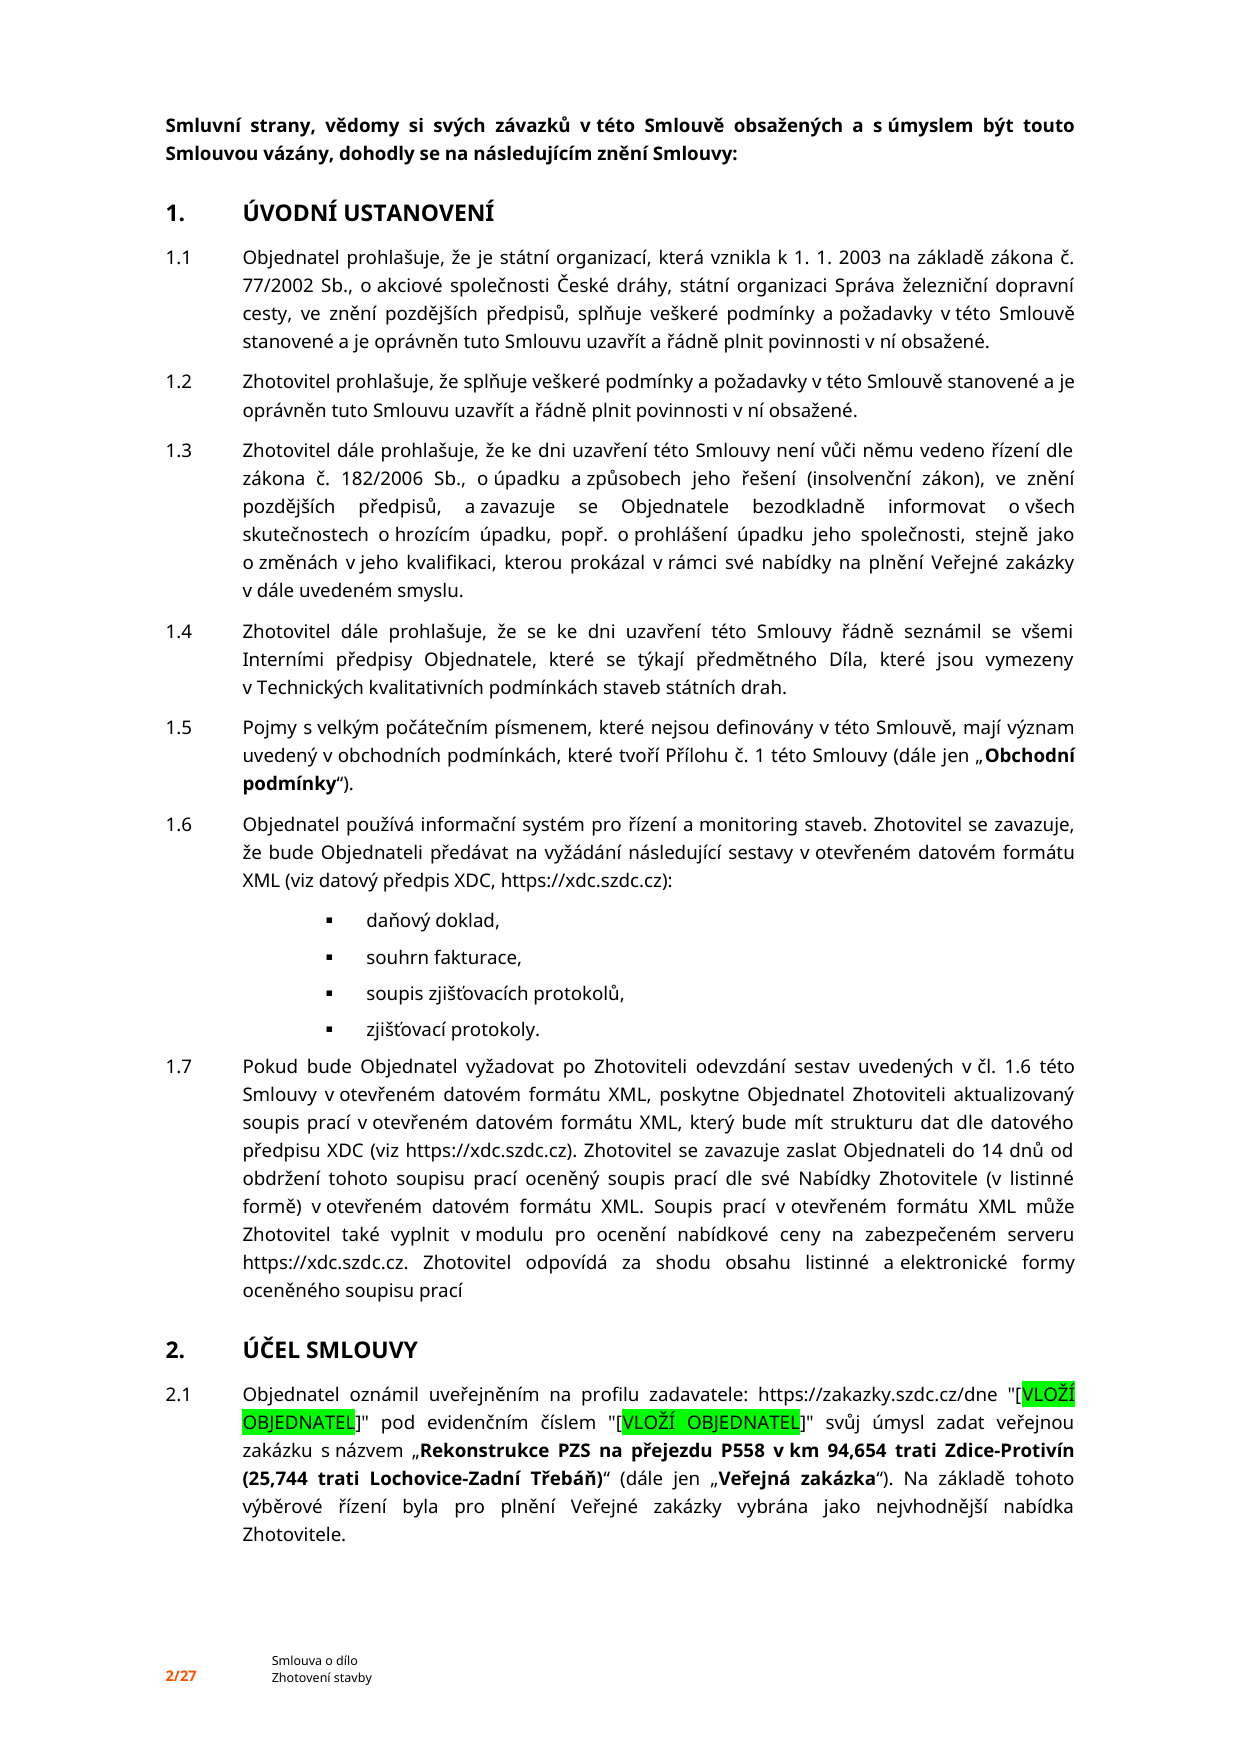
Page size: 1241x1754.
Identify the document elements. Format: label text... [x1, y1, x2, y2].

text daňový doklad, [325, 908, 1075, 933]
text Pokud bude Objednatel vyžadovat po Zhotoviteli odevzdání sestav uvedených v čl. 1.6 této Smlouvy v otevřeném datovém formátu XML, poskytne Objednatel Zhotoviteli aktualizovaný soupis prací v otevřeném datovém formátu XML, který bude mít strukturu dat dle datového předpisu XDC (viz https://xdc.szdc.cz). Zhotovitel se zavazuje zaslat Objednateli do 14 dnů od obdržení tohoto soupisu prací oceněný soupis prací dle své Nabídky Zhotovitele (v listinné formě) v otevřeném datovém formátu XML. Soupis prací v otevřeném formátu XML může Zhotovitel také vyplnit v modulu pro ocenění nabídkové ceny na zabezpečeném serveru https://xdc.szdc.cz. Zhotovitel odpovídá za shodu obsahu listinné a elektronické formy oceněného soupisu prací [165, 1053, 1075, 1303]
text Zhotovitel dále prohlašuje, že ke dni uzavření této Smlouvy není vůči němu vedeno řízení dle zákona č. 182/2006 Sb., o úpadku a způsobech jeho řešení (insolvenční zákon), ve znění pozdějších předpisů, a zavazuje se Objednatele bezodkladně informovat o všech skutečnostech o hrozícím úpadku, popř. o prohlášení úpadku jeho společnosti, stejně jako o změnách v jeho kvalifikaci, kterou prokázal v rámci své nabídky na plnění Veřejné zakázky v dále uvedeném smyslu. [165, 437, 1075, 603]
text Objednatel používá informační systém pro řízení a monitoring staveb. Zhotovitel se zavazuje, že bude Objednateli předávat na vyžádání následující sestavy v otevřeném datovém formátu XML (viz datový předpis XDC, https://xdc.szdc.cz): [165, 811, 1075, 893]
text soupis zjišťovacích protokolů, [325, 980, 1075, 1006]
text Smluvní strany, vědomy si svých závazků v této Smlouvě obsažených a s úmyslem být touto Smlouvou vázány, dohodly se na následujícím znění Smlouvy: [165, 112, 1075, 166]
text Pojmy s velkým počátečním písmenem, které nejsou definovány v této Smlouvě, mají význam uvedený v obchodních podmínkách, které tvoří Přílohu č. 1 této Smlouvy (dále jen „Obchodní podmínky“). [165, 714, 1075, 796]
text Zhotovitel dále prohlašuje, že se ke dni uzavření této Smlouvy řádně seznámil se všemi Interními předpisy Objednatele, které se týkají předmětného Díla, které jsou vymezeny v Technických kvalitativních podmínkách staveb státních drah. [165, 618, 1075, 699]
text zjišťovací protokoly. [325, 1017, 1075, 1042]
text Objednatel oznámil uveřejněním na profilu zadavatele: https://zakazky.szdc.cz/dne "[VLOŽÍ OBJEDNATEL]" pod evidenčním číslem "[VLOŽÍ OBJEDNATEL]" svůj úmysl zadat veřejnou zakázku s názvem „Rekonstrukce PZS na přejezdu P558 v km 94,654 trati Zdice-Protivín (25,744 trati Lochovice-Zadní Třebáň)“ (dále jen „Veřejná zakázka“). Na základě tohoto výběrové řízení byla pro plnění Veřejné zakázky vybrána jako nejvhodnější nabídka Zhotovitele. [165, 1381, 1075, 1547]
text ÚVODNÍ USTANOVENÍ [165, 197, 1075, 229]
text ÚČEL SMLOUVY [165, 1334, 1075, 1366]
text Zhotovitel prohlašuje, že splňuje veškeré podmínky a požadavky v této Smlouvě stanovené a je oprávněn tuto Smlouvu uzavřít a řádně plnit povinnosti v ní obsažené. [165, 369, 1075, 422]
text souhrn fakturace, [325, 944, 1075, 969]
text Objednatel prohlašuje, že je státní organizací, která vznikla k 1. 1. 2003 na základě zákona č. 77/2002 Sb., o akciové společnosti České dráhy, státní organizaci Správa železniční dopravní cesty, ve znění pozdějších předpisů, splňuje veškeré podmínky a požadavky v této Smlouvě stanovené a je oprávněn tuto Smlouvu uzavřít a řádně plnit povinnosti v ní obsažené. [165, 244, 1075, 354]
